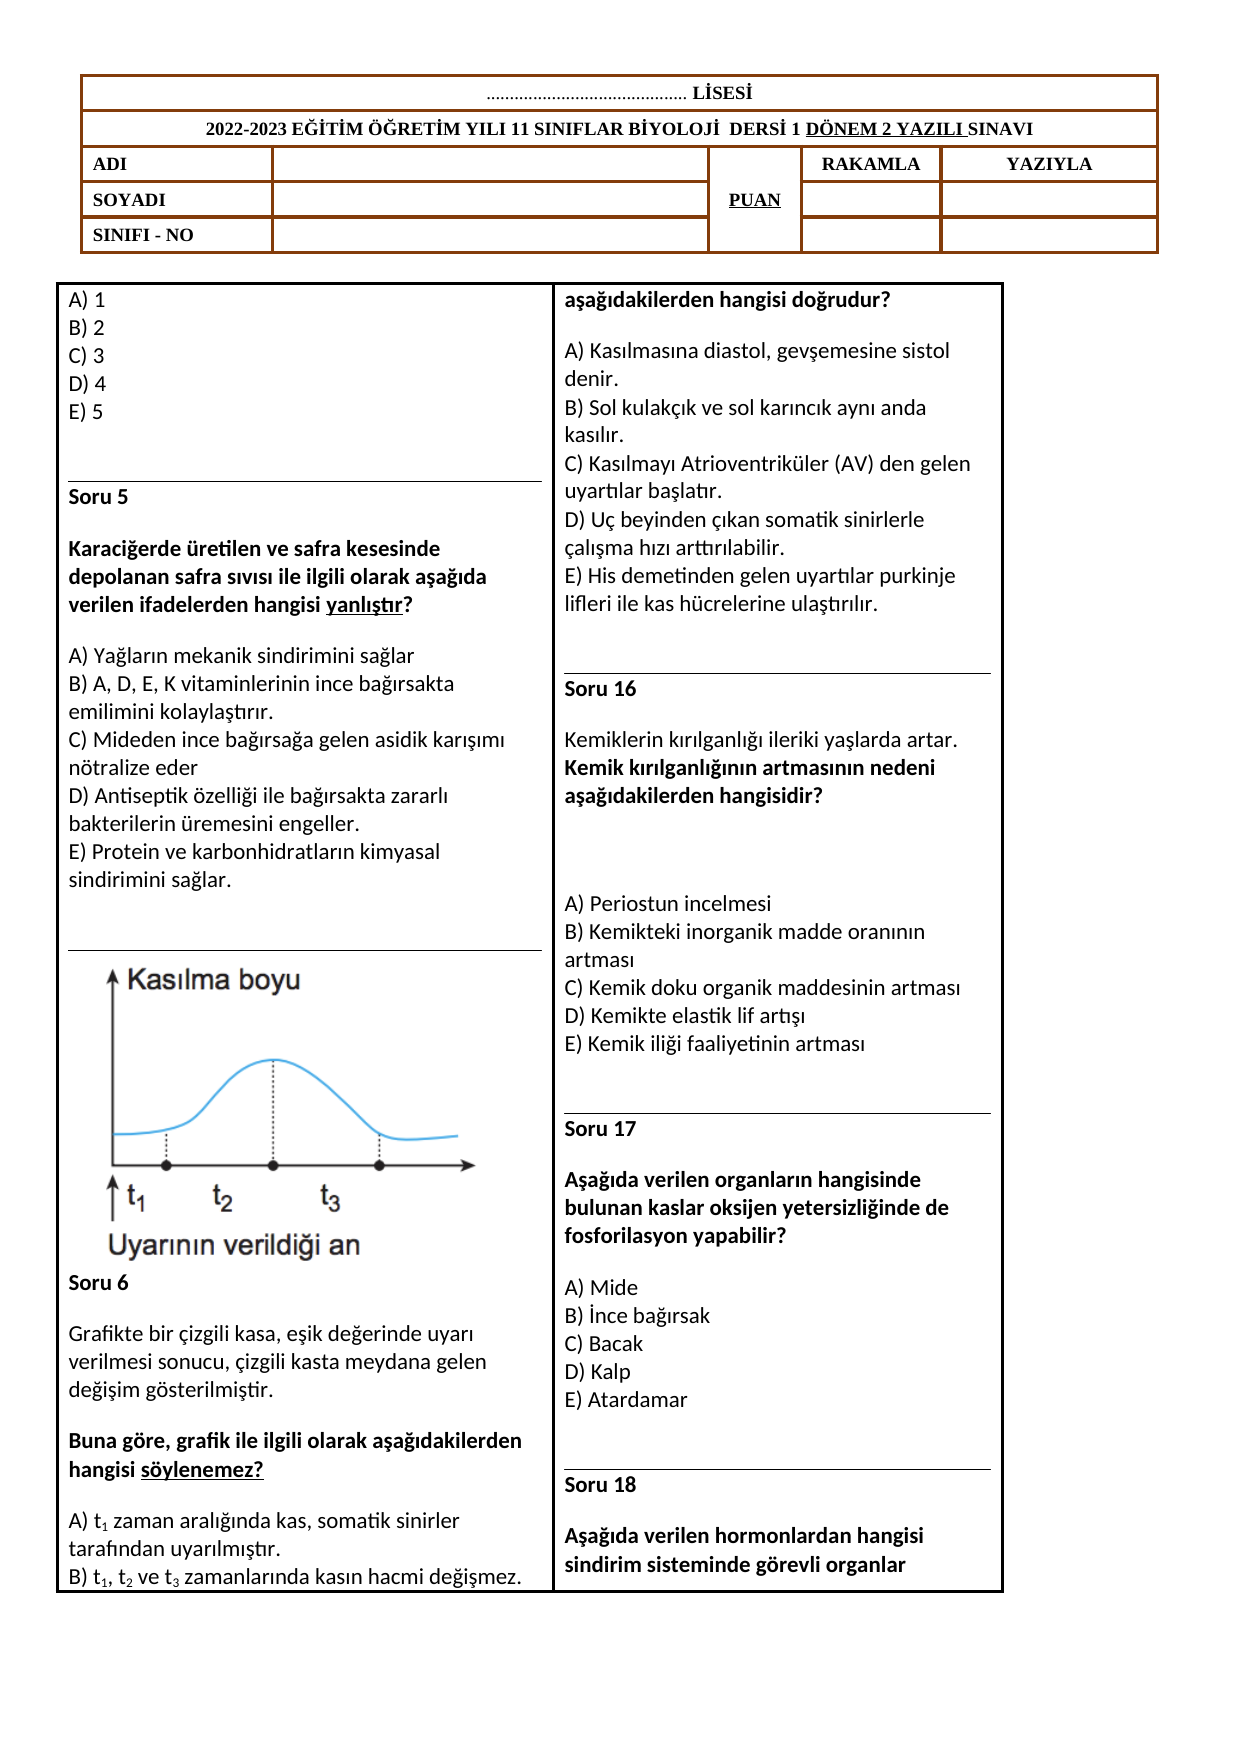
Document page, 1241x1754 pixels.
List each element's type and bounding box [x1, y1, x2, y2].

table_header [555, 285, 1001, 1590]
picture [68, 951, 506, 1268]
table_header [59, 285, 552, 1590]
